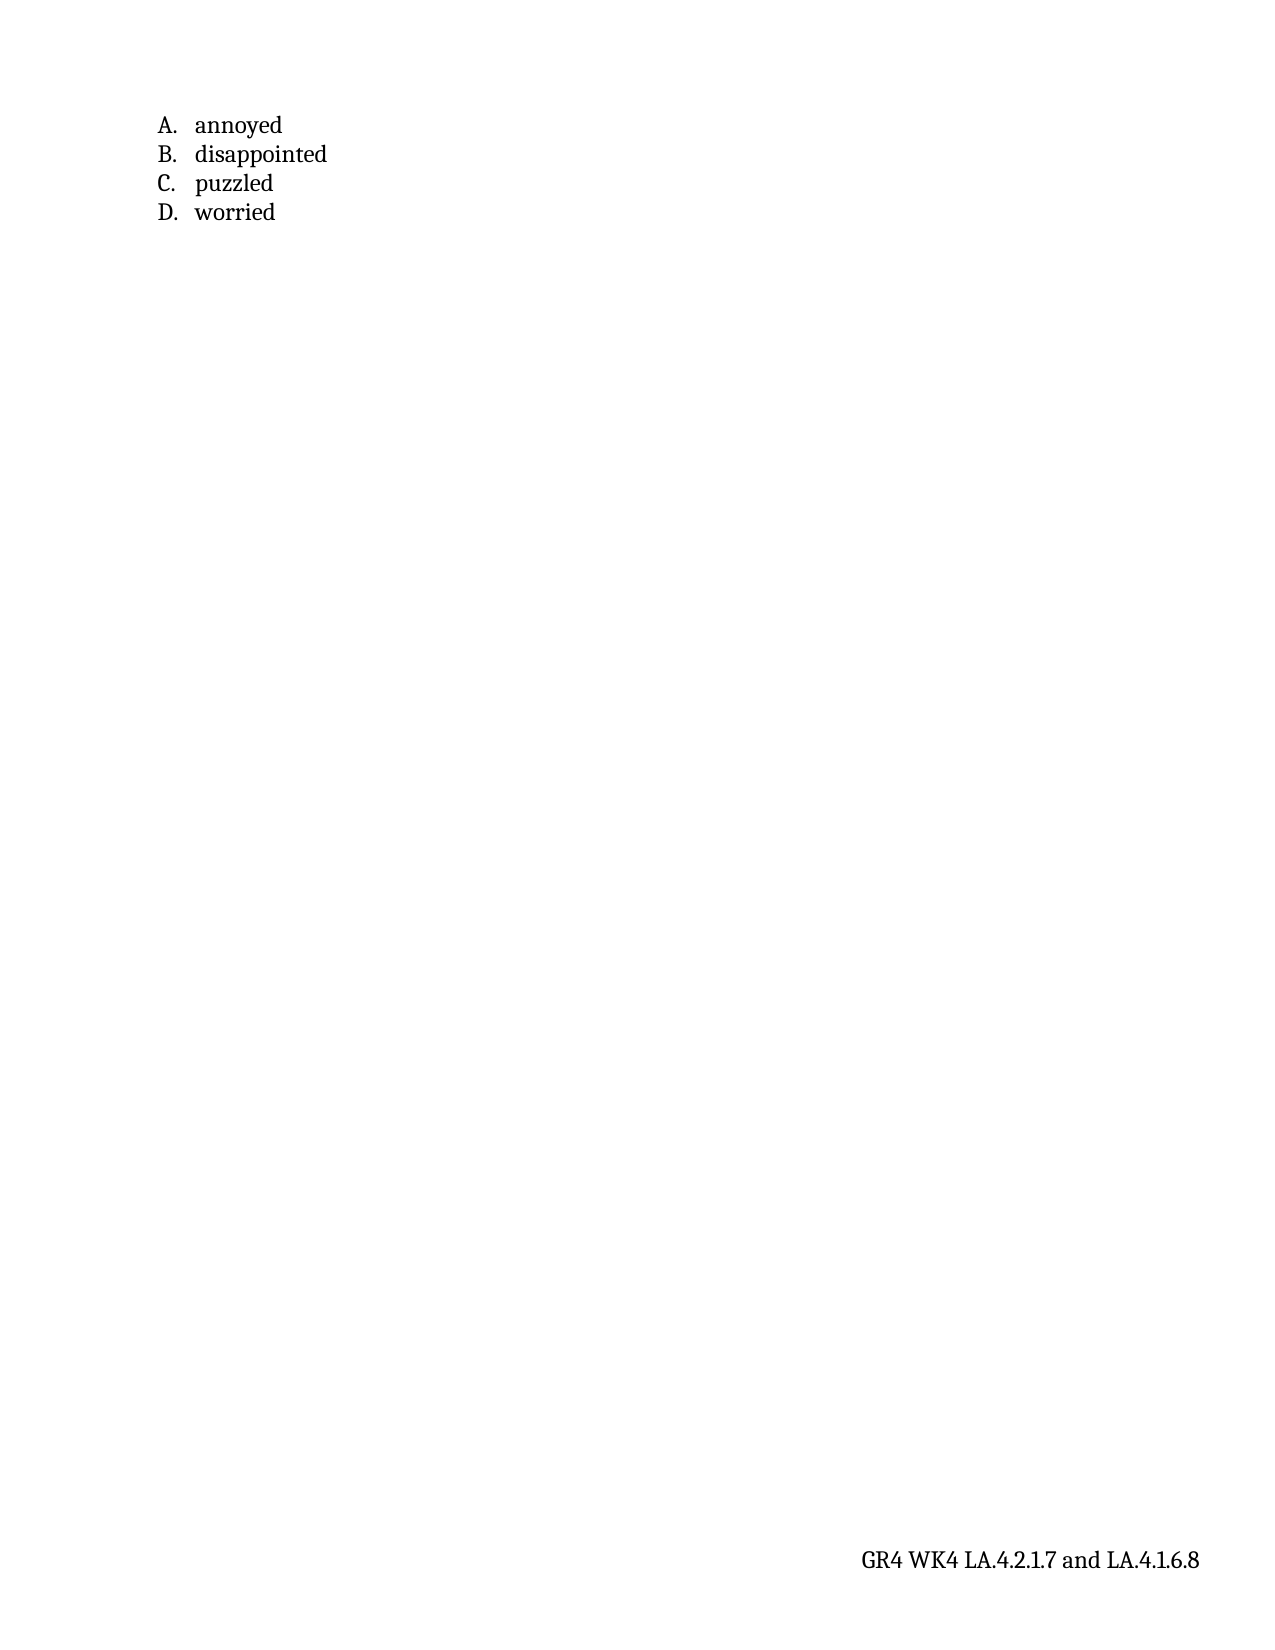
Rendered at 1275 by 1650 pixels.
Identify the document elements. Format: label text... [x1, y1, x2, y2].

list worried [157, 197, 1200, 226]
list puzzled [157, 169, 1200, 197]
list disappointed [157, 140, 1200, 169]
list annoyed [157, 111, 1200, 140]
